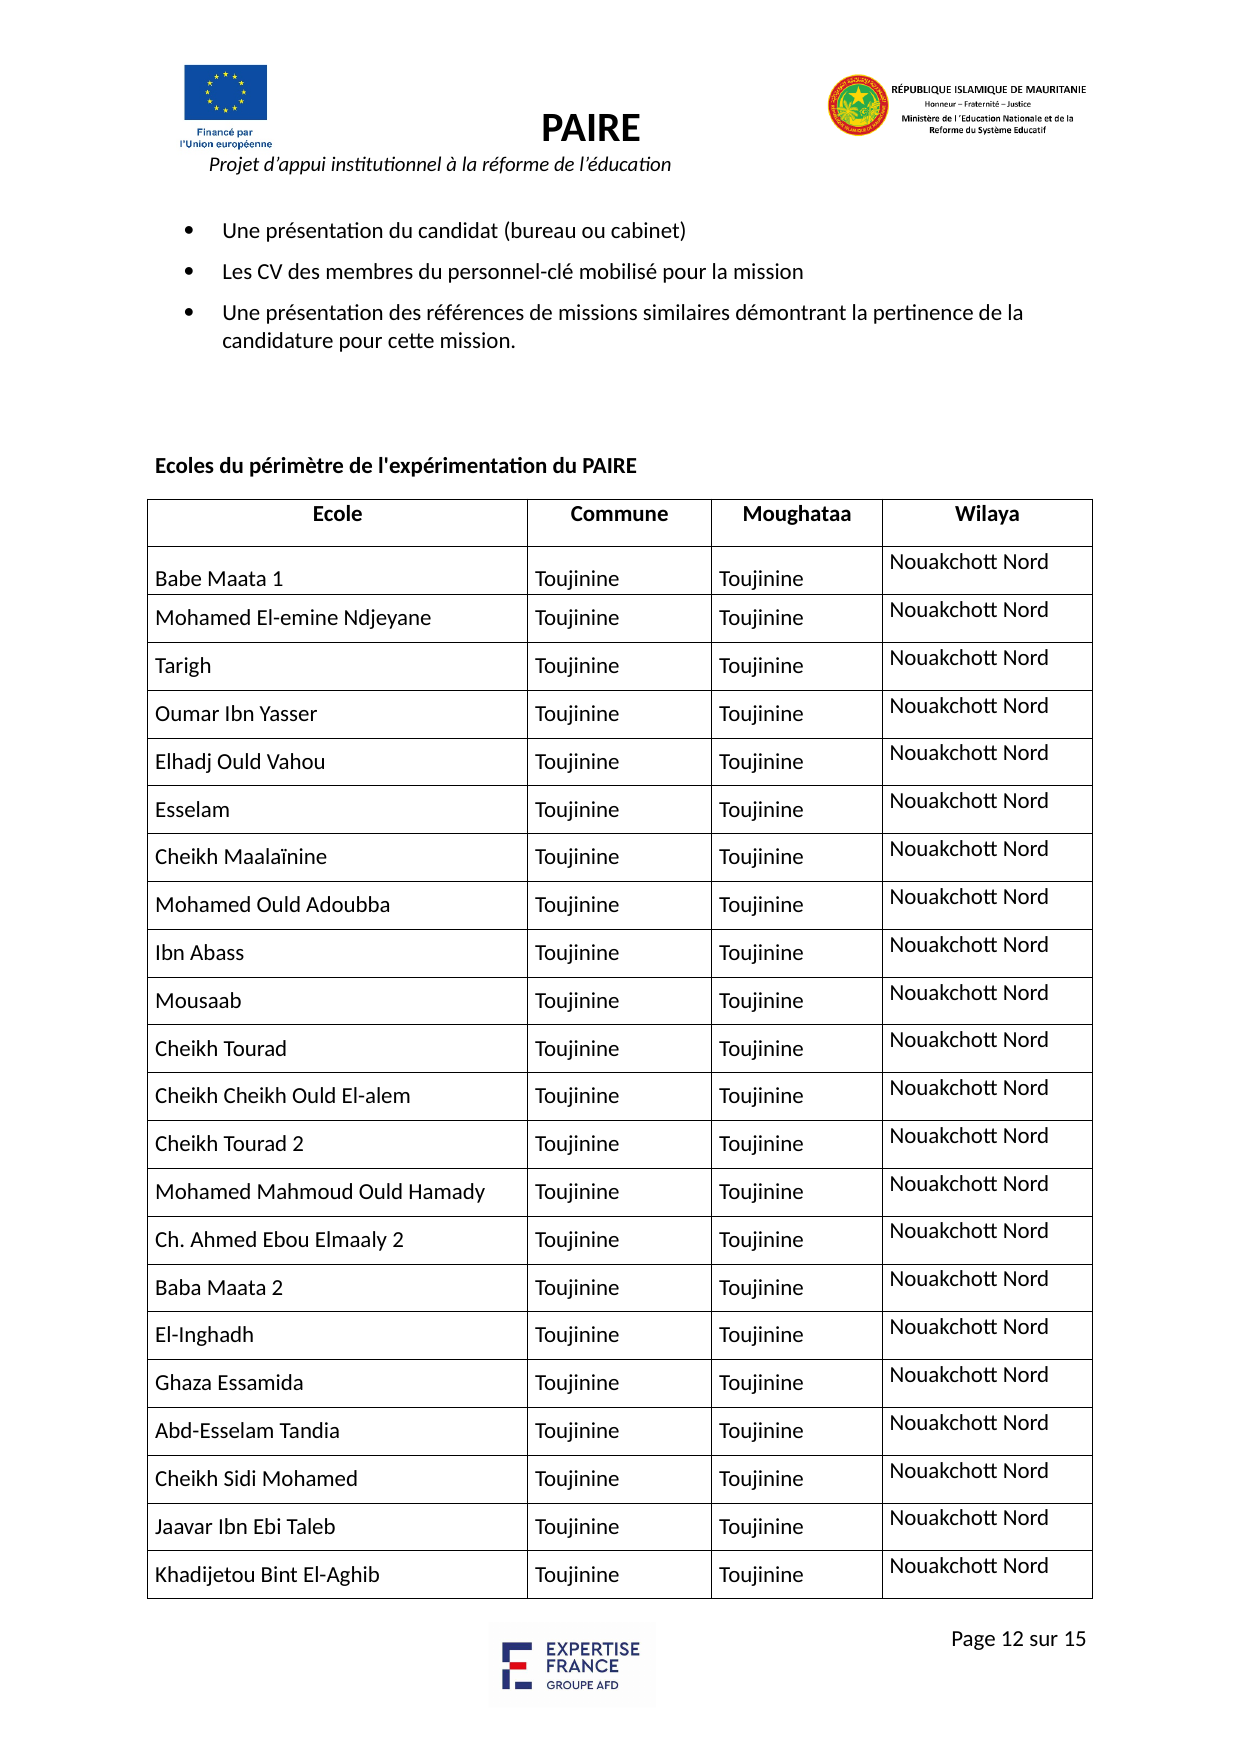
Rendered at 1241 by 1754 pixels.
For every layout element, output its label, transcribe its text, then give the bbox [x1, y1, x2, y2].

table_cell Babe Maata 1 [148, 547, 527, 594]
table_cell Toujinine [528, 1025, 711, 1072]
table_cell Toujinine [712, 930, 882, 977]
table_cell Nouakchott Nord [883, 1504, 1092, 1550]
table_cell Moughataa [712, 500, 882, 546]
table_cell Baba Maata 2 [148, 1265, 527, 1311]
table_cell Toujinine [528, 930, 711, 977]
table_cell Toujinine [528, 1360, 711, 1407]
table_cell Ecole [148, 500, 527, 546]
table_cell Toujinine [712, 1025, 882, 1072]
table_cell Toujinine [712, 691, 882, 737]
table_cell Ghaza Essamida [148, 1360, 527, 1407]
table_cell Toujinine [712, 834, 882, 881]
table_cell Toujinine [528, 595, 711, 642]
table_cell Nouakchott Nord [883, 930, 1092, 977]
table_cell Nouakchott Nord [883, 691, 1092, 737]
table_cell Ibn Abass [148, 930, 527, 977]
table_cell Wilaya [883, 500, 1092, 546]
table_cell Mohamed Mahmoud Ould Hamady [148, 1169, 527, 1216]
table_cell Nouakchott Nord [883, 978, 1092, 1024]
table_cell Toujinine [528, 1265, 711, 1311]
table_cell Cheikh Sidi Mohamed [148, 1456, 527, 1502]
table_cell Tarigh [148, 643, 527, 690]
table_cell Mousaab [148, 978, 527, 1024]
table_cell Khadijetou Bint El-Aghib [148, 1551, 527, 1598]
table_cell Toujinine [712, 1312, 882, 1359]
table_cell Toujinine [528, 978, 711, 1024]
table_cell Nouakchott Nord [883, 1073, 1092, 1120]
table_cell Nouakchott Nord [883, 1456, 1092, 1502]
table_cell Toujinine [528, 882, 711, 929]
table_cell Toujinine [528, 691, 711, 737]
table_cell Toujinine [528, 1504, 711, 1550]
table_cell Nouakchott Nord [883, 1025, 1092, 1072]
table_cell Toujinine [712, 978, 882, 1024]
table_cell Elhadj Ould Vahou [148, 739, 527, 785]
table_cell Toujinine [528, 1121, 711, 1168]
table_cell El-Inghadh [148, 1312, 527, 1359]
table_cell Toujinine [528, 1408, 711, 1455]
picture [174, 54, 275, 154]
table_cell Abd-Esselam Tandia [148, 1408, 527, 1455]
table_cell Toujinine [712, 882, 882, 929]
table_cell Toujinine [712, 1551, 882, 1598]
table_cell Nouakchott Nord [883, 547, 1092, 594]
table_cell Mohamed Ould Adoubba [148, 882, 527, 929]
table_cell Esselam [148, 786, 527, 833]
table_cell Nouakchott Nord [883, 882, 1092, 929]
table_cell Toujinine [528, 1217, 711, 1263]
list Une présentation des références de missions similaires démontrant la pertinence de la candidature pour cette mission. [185, 298, 1092, 354]
table_cell Nouakchott Nord [883, 1312, 1092, 1359]
table_cell Toujinine [528, 547, 711, 594]
table_cell Nouakchott Nord [883, 739, 1092, 785]
table_cell Toujinine [712, 1408, 882, 1455]
table_cell Cheikh Tourad 2 [148, 1121, 527, 1168]
table_cell Nouakchott Nord [883, 1169, 1092, 1216]
table_cell Toujinine [528, 1456, 711, 1502]
table_cell Nouakchott Nord [883, 1551, 1092, 1598]
table_cell Oumar Ibn Yasser [148, 691, 527, 737]
table_cell Toujinine [712, 1265, 882, 1311]
table_cell Cheikh Cheikh Ould El-alem [148, 1073, 527, 1120]
table_cell Toujinine [712, 1121, 882, 1168]
table_cell Jaavar Ibn Ebi Taleb [148, 1504, 527, 1550]
table_cell Toujinine [712, 595, 882, 642]
table_cell Toujinine [712, 786, 882, 833]
table_cell Nouakchott Nord [883, 1360, 1092, 1407]
table_cell Toujinine [528, 1073, 711, 1120]
table_header Ecoles du périmètre de l'expérimentation du PAIRE [148, 452, 1092, 498]
table_cell Nouakchott Nord [883, 834, 1092, 881]
table_cell Toujinine [712, 1360, 882, 1407]
table_cell Toujinine [528, 786, 711, 833]
table_cell Nouakchott Nord [883, 1265, 1092, 1311]
table_cell Toujinine [528, 643, 711, 690]
list Une présentation du candidat (bureau ou cabinet) [185, 217, 1092, 245]
table_cell Toujinine [528, 1551, 711, 1598]
table_cell Cheikh Maalaïnine [148, 834, 527, 881]
table_cell Nouakchott Nord [883, 786, 1092, 833]
list Les CV des membres du personnel-clé mobilisé pour la mission [185, 257, 1092, 285]
table_cell Nouakchott Nord [883, 643, 1092, 690]
picture [488, 1622, 656, 1708]
table_cell Cheikh Tourad [148, 1025, 527, 1072]
table_cell Toujinine [528, 1312, 711, 1359]
table_cell Toujinine [528, 1169, 711, 1216]
table_cell Nouakchott Nord [883, 1217, 1092, 1263]
table_cell Toujinine [712, 1504, 882, 1550]
table_cell Mohamed El-emine Ndjeyane [148, 595, 527, 642]
table_cell Nouakchott Nord [883, 595, 1092, 642]
table_cell Toujinine [712, 1073, 882, 1120]
table_cell Toujinine [712, 1456, 882, 1502]
table_cell Toujinine [712, 547, 882, 594]
table_cell Toujinine [712, 1169, 882, 1216]
table_cell Toujinine [528, 739, 711, 785]
picture [826, 73, 1093, 141]
table_cell Toujinine [712, 739, 882, 785]
table_cell Commune [528, 500, 711, 546]
table_cell Nouakchott Nord [883, 1121, 1092, 1168]
table_cell Nouakchott Nord [883, 1408, 1092, 1455]
table_cell Toujinine [712, 643, 882, 690]
table_cell Toujinine [712, 1217, 882, 1263]
table_cell Toujinine [528, 834, 711, 881]
table_cell Ch. Ahmed Ebou Elmaaly 2 [148, 1217, 527, 1263]
